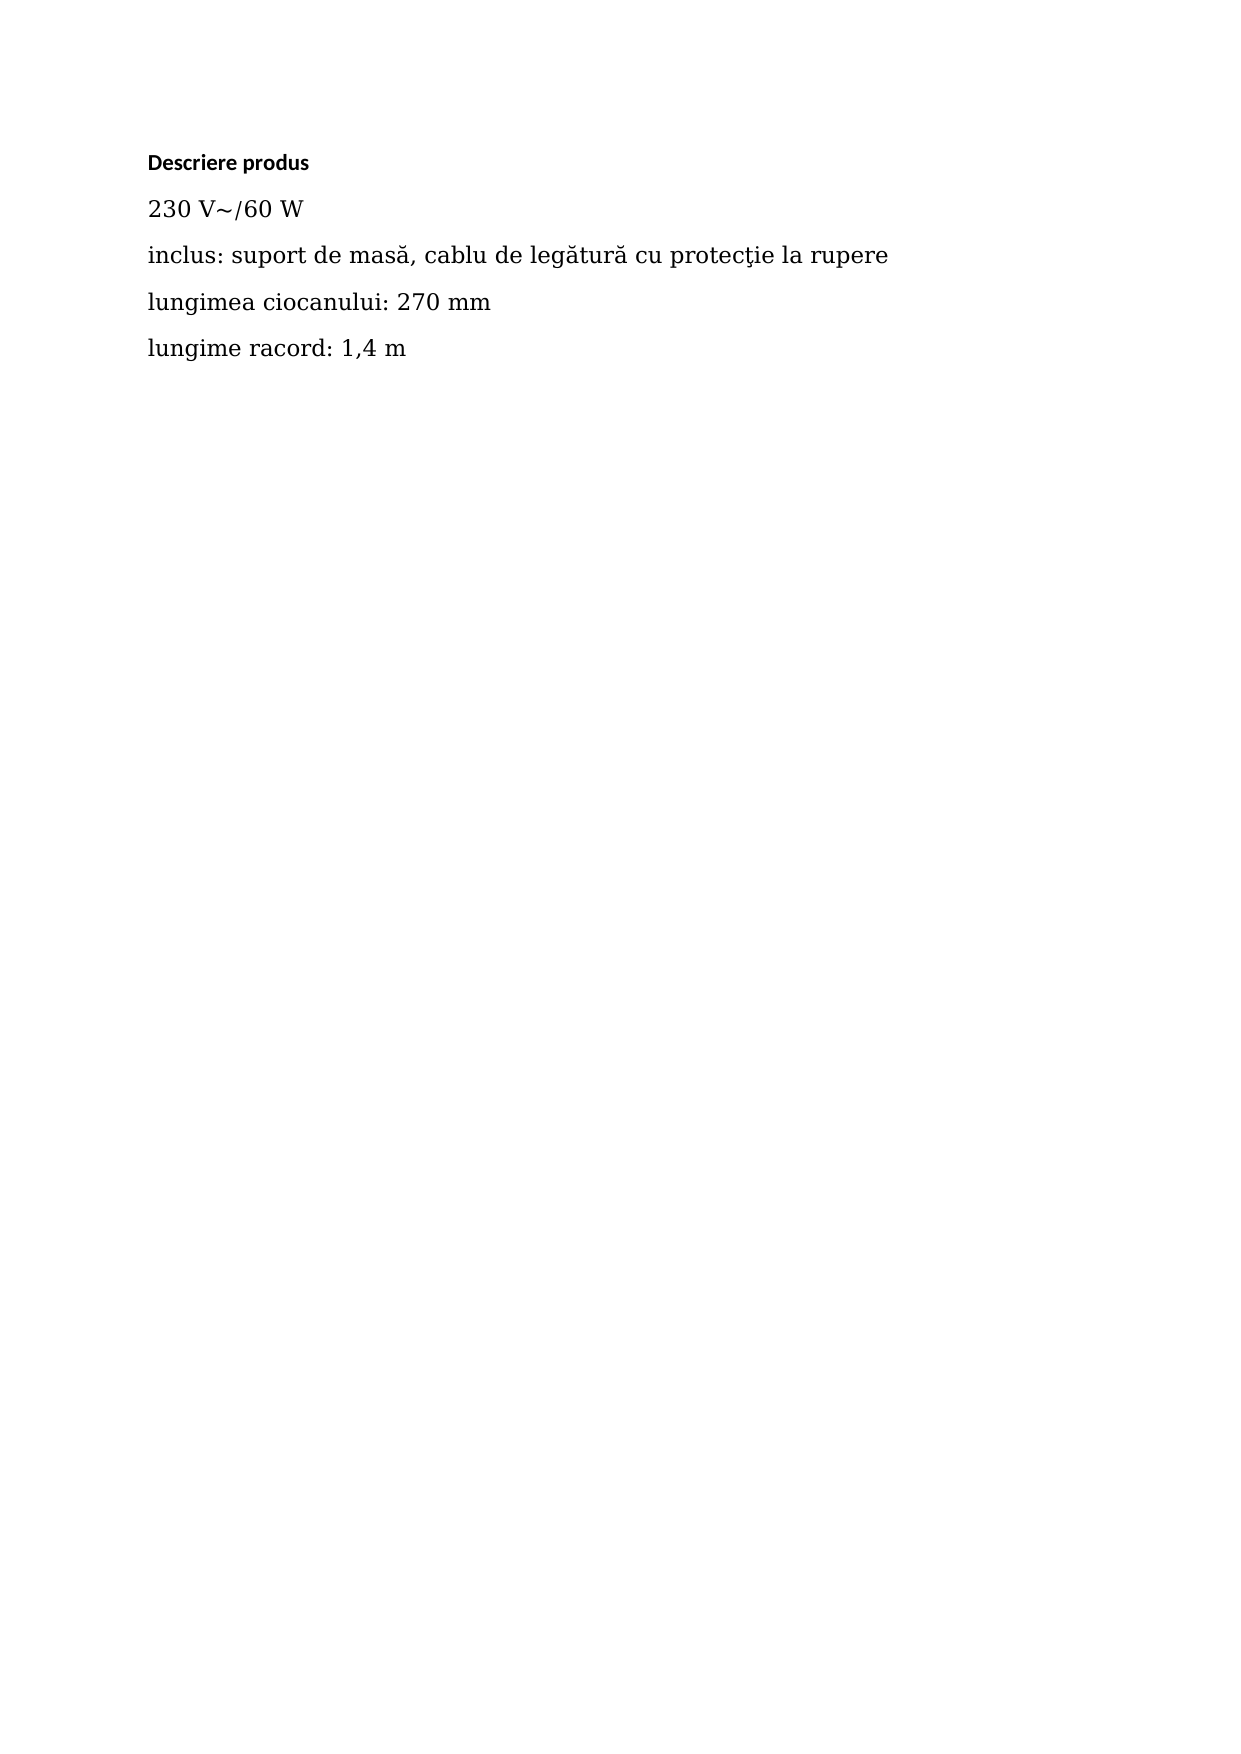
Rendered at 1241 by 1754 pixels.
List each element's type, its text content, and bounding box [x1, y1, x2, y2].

text 230 V∼/60 W [148, 194, 1093, 222]
text Descriere produs [148, 148, 1093, 176]
text inclus: suport de masă, cablu de legătură cu protecţie la rupere [148, 241, 1093, 268]
text lungime racord: 1,4 m [148, 333, 1093, 361]
text lungimea ciocanului: 270 mm [148, 287, 1093, 315]
